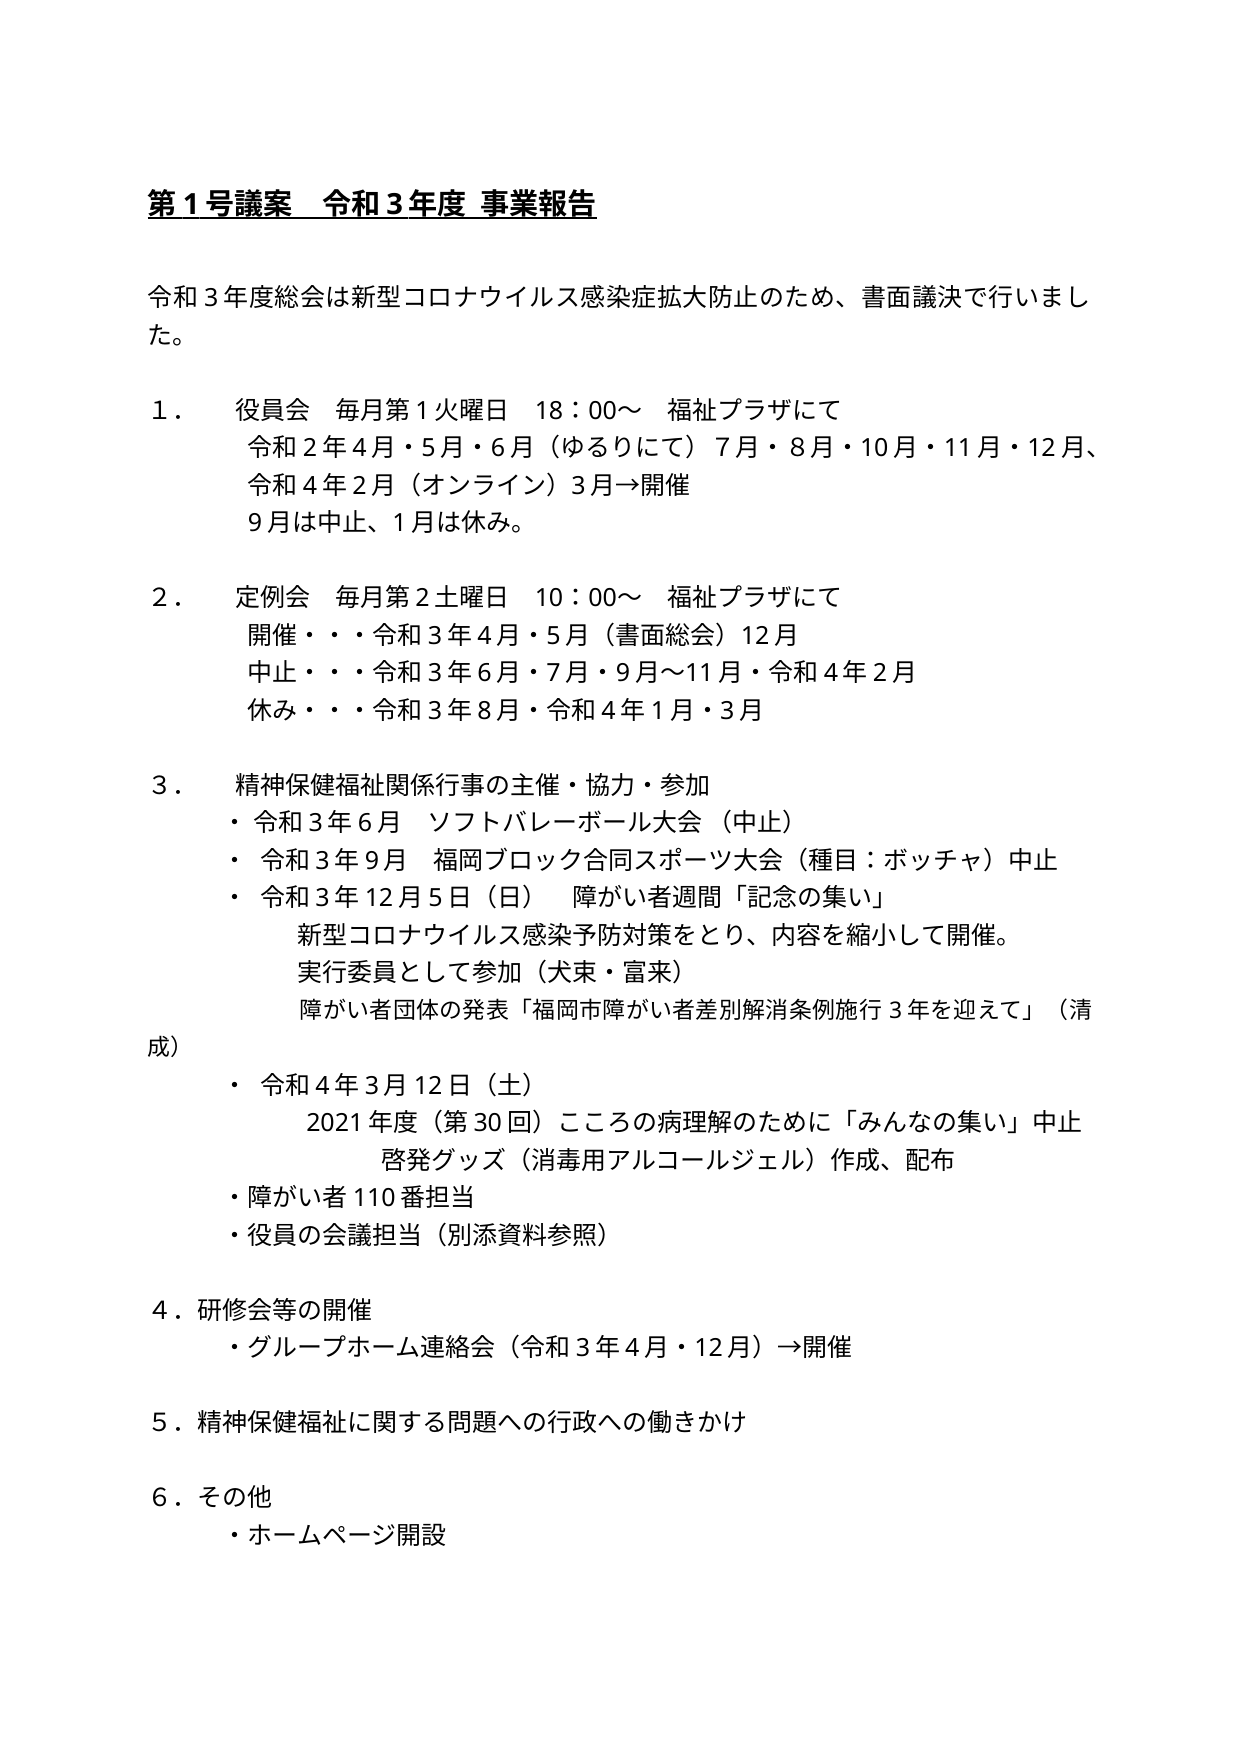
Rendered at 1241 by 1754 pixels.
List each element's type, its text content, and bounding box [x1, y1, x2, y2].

text 令和2年4月・5月・6月（ゆるりにて）７月・８月・10月・11月・12月、 [198, 427, 1092, 464]
text ・グループホーム連絡会（令和3年4月・12月）→開催 [148, 1327, 1092, 1364]
text 令和4年2月（オンライン）3月→開催 [198, 464, 1092, 502]
text 休み・・・令和3年8月・令和4年1月・3月 [148, 689, 1092, 727]
text 実行委員として参加（犬束・富来） [148, 952, 1092, 989]
text 啓発グッズ（消毒用アルコールジェル）作成、配布 [231, 1139, 1092, 1177]
text ・ 令和3年6月 ソフトバレーボール大会 （中止） [148, 802, 1092, 839]
text 開催・・・令和3年4月・5月（書面総会）12月 [198, 614, 1092, 652]
list 令和3年12月5日（日） 障がい者週間「記念の集い」 [223, 877, 1092, 914]
list 精神保健福祉関係行事の主催・協力・参加 [148, 764, 1092, 802]
list 定例会 毎月第2土曜日 10：00～ 福祉プラザにて [148, 577, 1092, 614]
text 9月は中止、1月は休み。 [148, 502, 1092, 539]
text ６．その他 [148, 1477, 1092, 1514]
text 令和3年度総会は新型コロナウイルス感染症拡大防止のため、書面議決で行いました。 [148, 277, 1092, 352]
text ４．研修会等の開催 [148, 1289, 1092, 1327]
text ・ホームページ開設 [148, 1514, 1092, 1552]
list 役員会 毎月第1火曜日 18：00～ 福祉プラザにて [148, 389, 1092, 427]
text ・障がい者110番担当 [148, 1177, 1092, 1214]
text ５．精神保健福祉に関する問題への行政への働きかけ [148, 1402, 1092, 1439]
text 第1号議案 令和3年度 事業報告 [148, 164, 1092, 239]
text 中止・・・令和3年6月・7月・9月～11月・令和4年2月 [198, 652, 1092, 689]
text ・役員の会議担当（別添資料参照） [148, 1214, 1092, 1252]
text 2021年度（第30回）こころの病理解のために「みんなの集い」中止 [231, 1102, 1092, 1139]
list 令和4年3月12日（土） [223, 1064, 1092, 1102]
text 新型コロナウイルス感染予防対策をとり、内容を縮小して開催。 [148, 914, 1092, 952]
list 令和3年9月 福岡ブロック合同スポーツ大会（種目：ボッチャ）中止 [223, 839, 1092, 877]
text 障がい者団体の発表「福岡市障がい者差別解消条例施行3年を迎えて」（清成） [148, 989, 1092, 1064]
